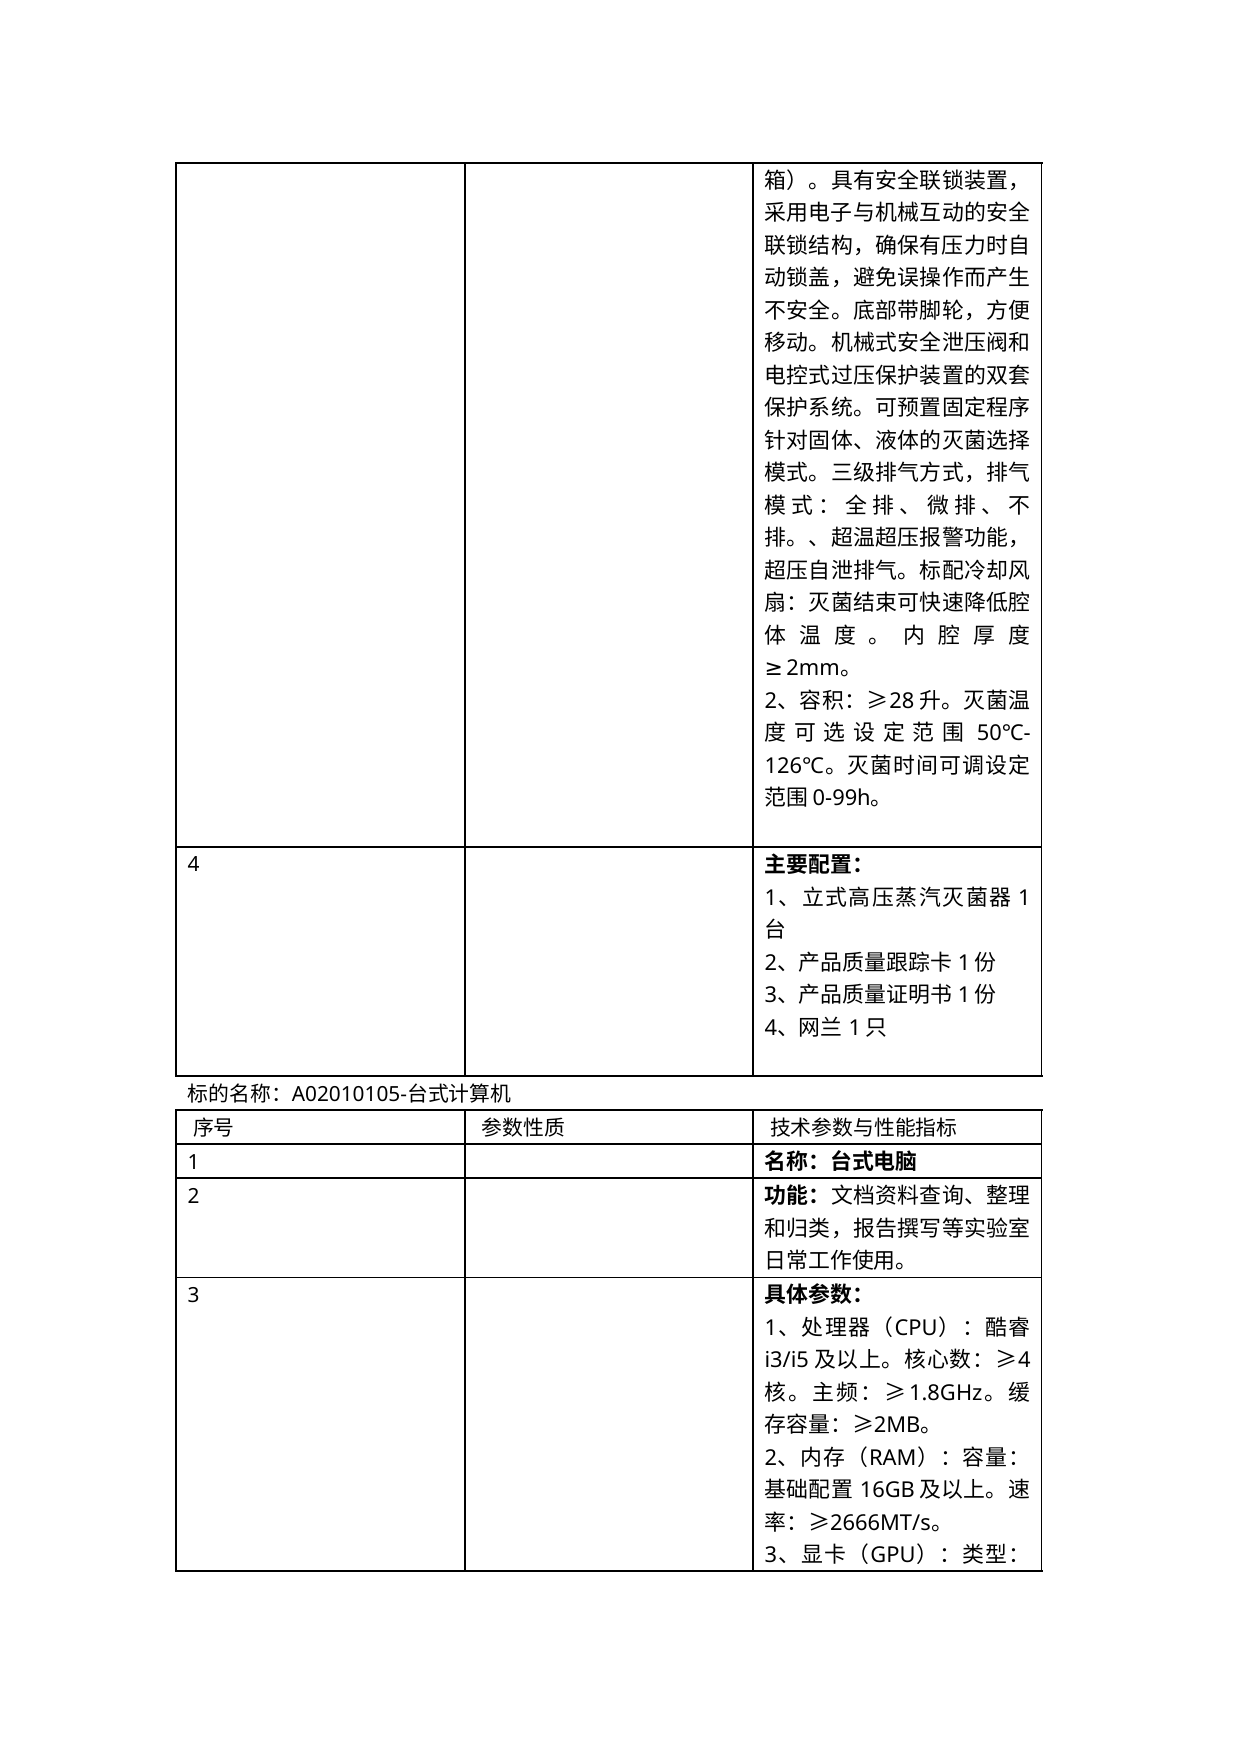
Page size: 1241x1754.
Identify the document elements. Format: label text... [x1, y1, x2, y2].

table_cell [754, 164, 1041, 846]
table_cell 功能：文档资料查询、整理和归类，报告撰写等实验室日常工作使用。 [754, 1179, 1041, 1276]
table_cell 3 [177, 1278, 464, 1570]
table_cell 名称：台式电脑 [754, 1145, 1041, 1177]
table_cell 2 [177, 1179, 464, 1276]
table_cell [466, 164, 752, 846]
table_cell [466, 1145, 752, 1177]
table_cell 4 [177, 848, 464, 1075]
table_cell [466, 1179, 752, 1276]
table_header 参数性质 [466, 1111, 752, 1143]
table_cell [466, 848, 752, 1075]
table_cell 1 [177, 1145, 464, 1177]
table_header 技术参数与性能指标 [754, 1111, 1041, 1143]
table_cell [754, 1278, 1041, 1570]
text 标的名称：A02010105-台式计算机 [187, 1077, 1053, 1109]
table_header 序号 [177, 1111, 464, 1143]
table_cell 3 [177, 164, 464, 846]
table_cell 主要配置： 1、立式高压蒸汽灭菌器1台 2、产品质量跟踪卡 1份 3、产品质量证明书 1份 4、网兰 1只 [754, 848, 1041, 1075]
table_cell [466, 1278, 752, 1570]
